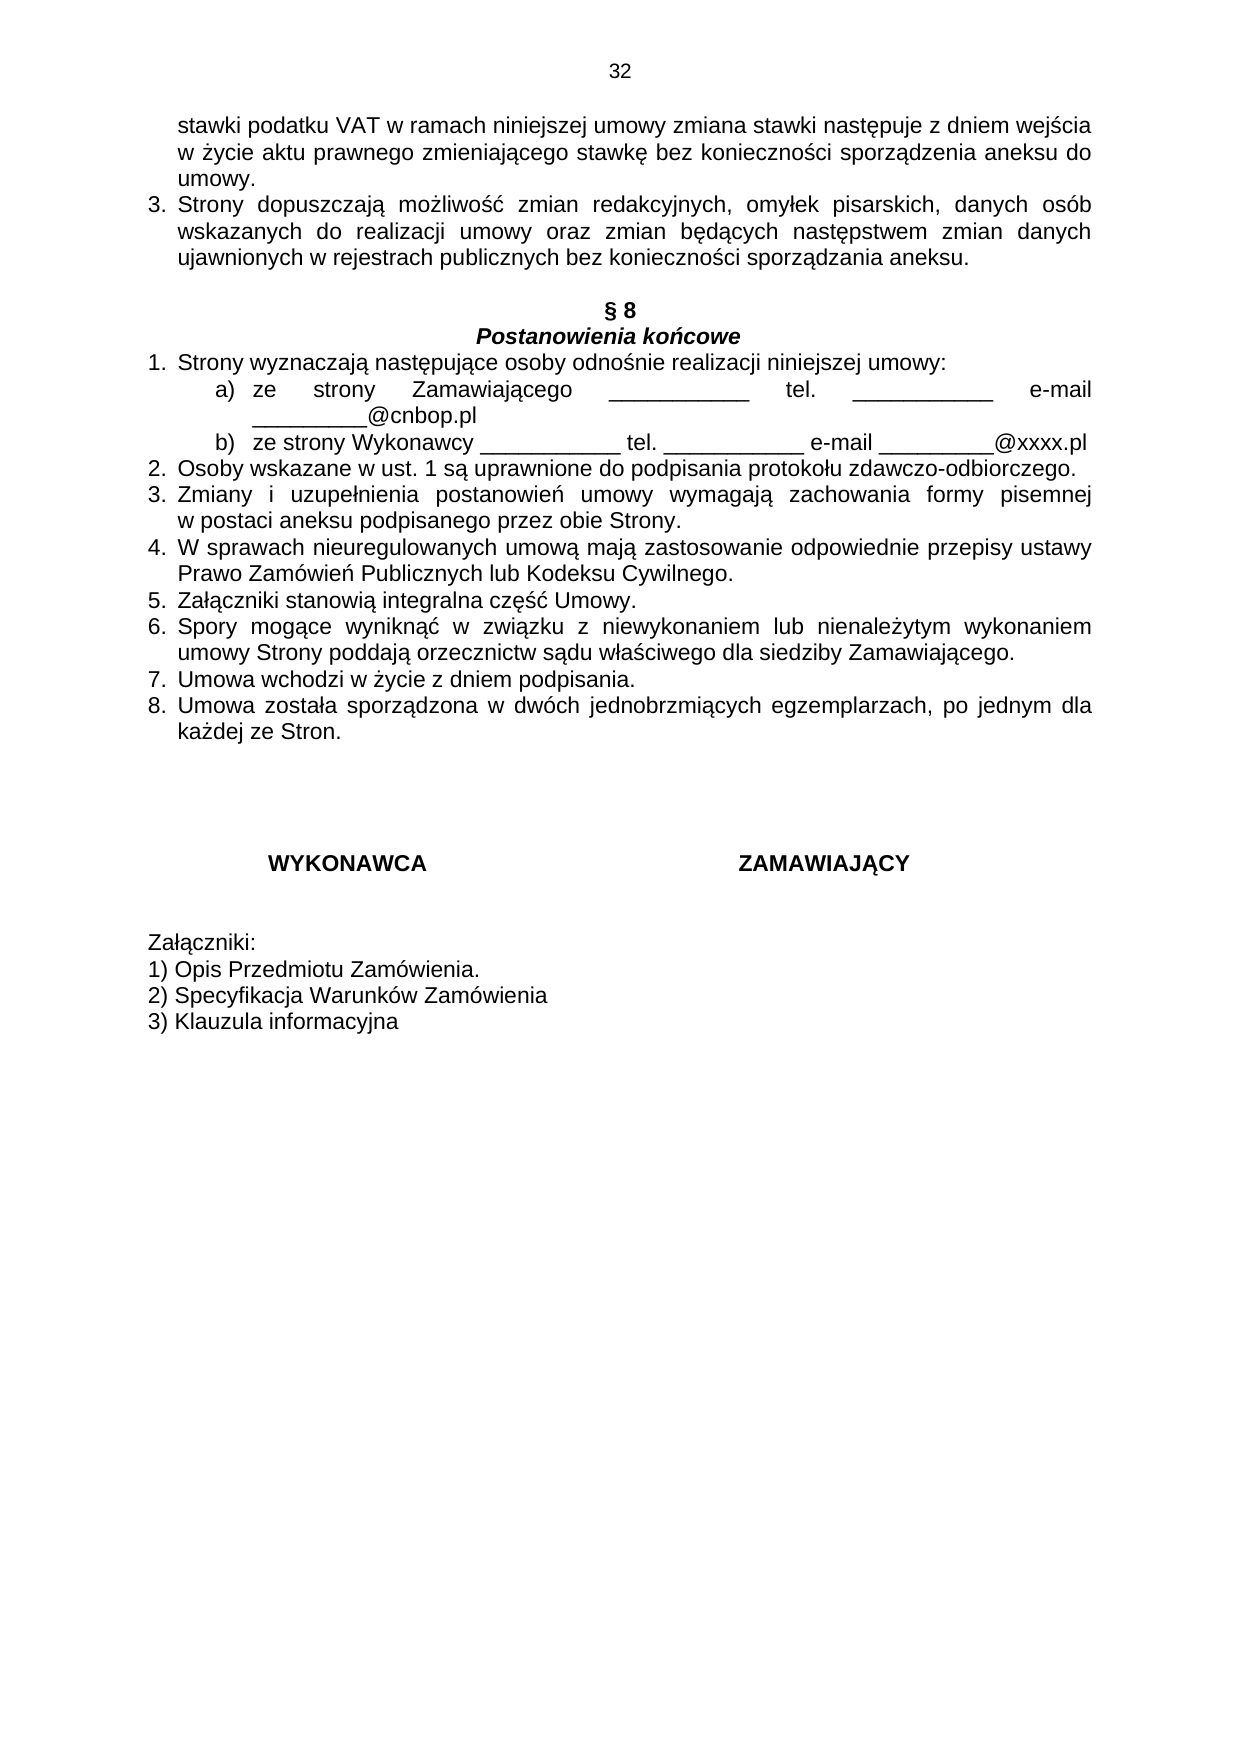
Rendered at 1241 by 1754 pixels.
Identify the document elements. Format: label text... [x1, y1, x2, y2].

list Strony dopuszczają możliwość zmian redakcyjnych, omyłek pisarskich, danych osób wskazanych do realizacji umowy oraz zmian będących następstwem zmian danych ujawnionych w rejestrach publicznych bez konieczności sporządzania aneksu. [148, 191, 1092, 270]
list ze strony Wykonawcy ___________ tel. ___________ e-mail _________@xxxx.pl [215, 428, 1092, 455]
list Strony wyznaczają następujące osoby odnośnie realizacji niniejszej umowy: [148, 349, 1092, 376]
text Załączniki: [148, 929, 1092, 956]
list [140, 112, 1092, 191]
list W sprawach nieuregulowanych umową mają zastosowanie odpowiednie przepisy ustawy Prawo Zamówień Publicznych lub Kodeksu Cywilnego. [148, 534, 1092, 587]
text § 8 [148, 297, 1092, 323]
list Zmiany i uzupełnienia postanowień umowy wymagają zachowania formy pisemnej w postaci aneksu podpisanego przez obie Strony. [148, 481, 1092, 534]
list Załączniki stanowią integralna część Umowy. [148, 587, 1092, 613]
list ze strony Zamawiającego ___________ tel. ___________ e-mail _________@cnbop.pl [215, 376, 1092, 428]
list Spory mogące wyniknąć w związku z niewykonaniem lub nienależytym wykonaniem umowy Strony poddają orzecznictw sądu właściwego dla siedziby Zamawiającego. [148, 613, 1092, 666]
text 2) Specyfikacja Warunków Zamówienia [148, 982, 1092, 1008]
list Umowa wchodzi w życie z dniem podpisania. [148, 666, 1092, 692]
text 3) Klauzula informacyjna [148, 1008, 1092, 1034]
text WYKONAWCA ZAMAWIAJĄCY [185, 850, 1092, 876]
list Osoby wskazane w ust. 1 są uprawnione do podpisania protokołu zdawczo-odbiorczego. [148, 455, 1092, 481]
text 1) Opis Przedmiotu Zamówienia. [148, 956, 1092, 982]
subtitle Postanowienia końcowe [126, 323, 1092, 349]
list Umowa została sporządzona w dwóch jednobrzmiących egzemplarzach, po jednym dla każdej ze Stron. [148, 692, 1092, 745]
